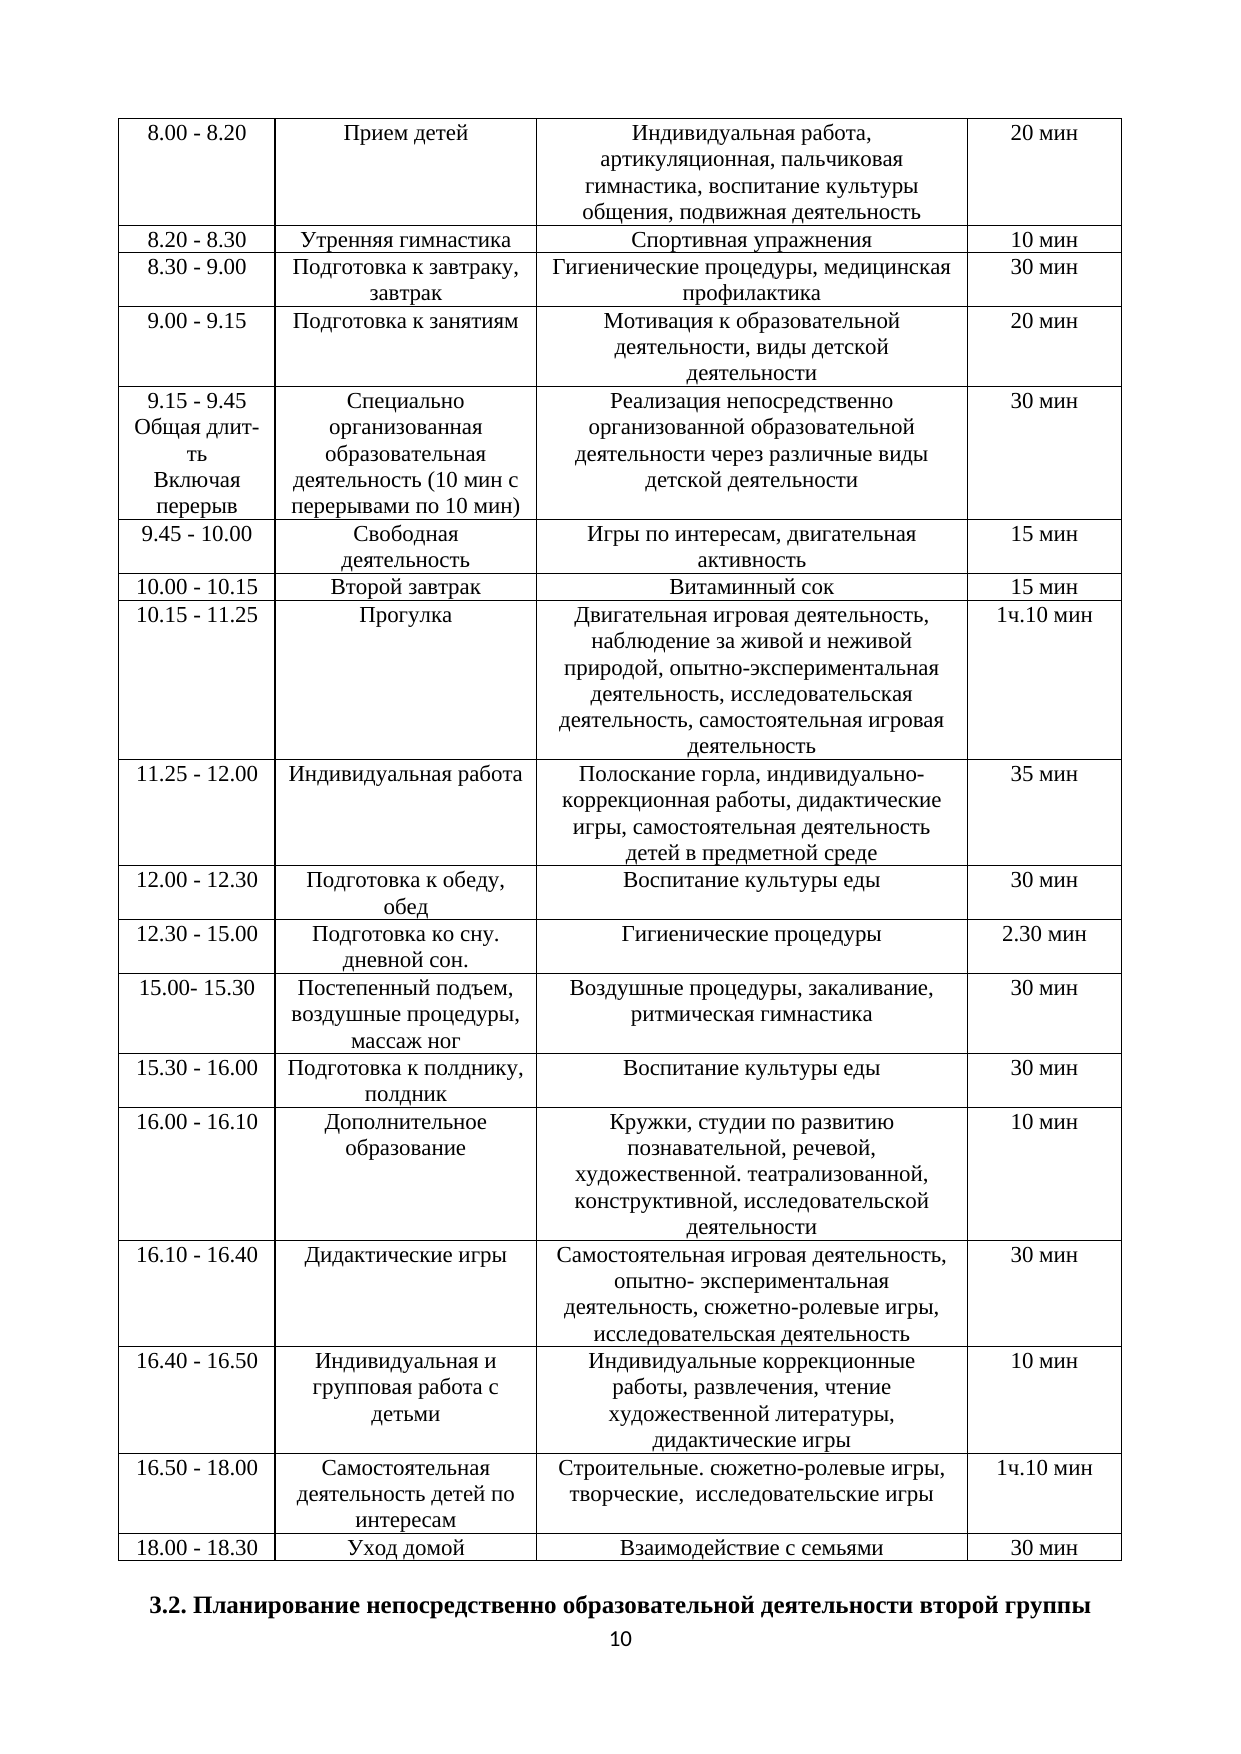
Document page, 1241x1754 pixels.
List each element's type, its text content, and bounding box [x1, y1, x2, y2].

table_cell 15.30 - 16.00 [119, 1054, 274, 1107]
table_cell Индивидуальная работа [276, 760, 536, 865]
table_cell 12.30 - 15.00 [119, 920, 274, 973]
table_cell Уход домой [276, 1534, 536, 1560]
table_cell 8.30 - 9.00 [119, 253, 274, 306]
table_cell 15 мин [968, 520, 1121, 572]
table_cell 20 мин [968, 307, 1121, 386]
table_cell Воспитание культуры еды [537, 1054, 967, 1107]
table_cell Гигиенические процедуры [537, 920, 967, 973]
table_cell 1ч.10 мин [968, 601, 1121, 759]
table_cell 2.30 мин [968, 920, 1121, 973]
table_cell Индивидуальная и групповая работа с детьми [276, 1347, 536, 1452]
table_cell 30 мин [968, 974, 1121, 1053]
table_cell Индивидуальные коррекционные работы, развлечения, чтение художественной литературы, дидактические игры [537, 1347, 967, 1452]
table_cell 30 мин [968, 253, 1121, 306]
table_cell Игры по интересам, двигательная активность [537, 520, 967, 572]
table_cell 9.45 - 10.00 [119, 520, 274, 572]
table_cell 11.25 - 12.00 [119, 760, 274, 865]
table_cell Подготовка к полднику, полдник [276, 1054, 536, 1107]
table_cell Полоскание горла, индивидуально-коррекционная работы, дидактические игры, самостоятельная деятельность детей в предметной среде [537, 760, 967, 865]
table_cell Гигиенические процедуры, медицинская профилактика [537, 253, 967, 306]
table_cell 10 мин [968, 1347, 1121, 1452]
table_cell 18.00 - 18.30 [119, 1534, 274, 1560]
table_cell 10 мин [968, 226, 1121, 252]
table_cell Витаминный сок [537, 574, 967, 600]
table_cell Дополнительное образование [276, 1108, 536, 1239]
table_cell 15.00- 15.30 [119, 974, 274, 1053]
table_cell 10 мин [968, 1108, 1121, 1239]
table_cell Реализация непосредственно организованной образовательной деятельности через различные виды детской деятельности [537, 387, 967, 519]
table_cell Воспитание культуры еды [537, 866, 967, 919]
table_cell Двигательная игровая деятельность, наблюдение за живой и неживой природой, опытно-экспериментальная деятельность, исследовательская деятельность, самостоятельная игровая деятельность [537, 601, 967, 759]
table_cell 10.15 - 11.25 [119, 601, 274, 759]
table_cell 1ч.10 мин [968, 1454, 1121, 1533]
table_cell Подготовка к занятиям [276, 307, 536, 386]
table_cell Подготовка к обеду, обед [276, 866, 536, 919]
table_cell Самостоятельная деятельность детей по интересам [276, 1454, 536, 1533]
table_cell Постепенный подъем, воздушные процедуры, массаж ног [276, 974, 536, 1053]
table_cell Свободная деятельность [276, 520, 536, 572]
table_cell 16.00 - 16.10 [119, 1108, 274, 1239]
table_cell 35 мин [968, 760, 1121, 865]
table_cell 8.20 - 8.30 [119, 226, 274, 252]
table_cell Специально организованная образовательная деятельность (10 мин с перерывами по 10 мин) [276, 387, 536, 519]
table_cell 15 мин [968, 574, 1121, 600]
table_cell Подготовка к завтраку, завтрак [276, 253, 536, 306]
table_cell Спортивная упражнения [537, 226, 967, 252]
table_cell Взаимодействие с семьями [537, 1534, 967, 1560]
table_cell 20 мин [968, 119, 1121, 224]
table_cell 30 мин [968, 1534, 1121, 1560]
table_cell 10.00 - 10.15 [119, 574, 274, 600]
table_cell Дидактические игры [276, 1241, 536, 1346]
table_cell Прием детей [276, 119, 536, 224]
table_cell 8.00 - 8.20 [119, 119, 274, 224]
text 3.2. Планирование непосредственно образовательной деятельности второй группы [118, 1590, 1122, 1618]
table_cell 30 мин [968, 866, 1121, 919]
table_cell Мотивация к образовательной деятельности, виды детской деятельности [537, 307, 967, 386]
table_cell 12.00 - 12.30 [119, 866, 274, 919]
table_cell Строительные. сюжетно-ролевые игры, творческие, исследовательские игры [537, 1454, 967, 1533]
table_cell 16.10 - 16.40 [119, 1241, 274, 1346]
table_cell 9.00 - 9.15 [119, 307, 274, 386]
table_cell Второй завтрак [276, 574, 536, 600]
table_cell 16.50 - 18.00 [119, 1454, 274, 1533]
table_cell 30 мин [968, 387, 1121, 519]
table_cell Подготовка ко сну. дневной сон. [276, 920, 536, 973]
table_cell 9.15 - 9.45 Общая длит-ть Включая перерыв [119, 387, 274, 519]
table_cell Утренняя гимнастика [276, 226, 536, 252]
table_cell Кружки, студии по развитию познавательной, речевой, художественной. театрализованной, конструктивной, исследовательской деятельности [537, 1108, 967, 1239]
table_cell Самостоятельная игровая деятельность, опытно- экспериментальная деятельность, сюжетно-ролевые игры, исследовательская деятельность [537, 1241, 967, 1346]
table_cell Индивидуальная работа, артикуляционная, пальчиковая гимнастика, воспитание культуры общения, подвижная деятельность [537, 119, 967, 224]
table_cell 16.40 - 16.50 [119, 1347, 274, 1452]
table_cell 30 мин [968, 1241, 1121, 1346]
table_cell Воздушные процедуры, закаливание, ритмическая гимнастика [537, 974, 967, 1053]
table_cell 30 мин [968, 1054, 1121, 1107]
table_cell Прогулка [276, 601, 536, 759]
